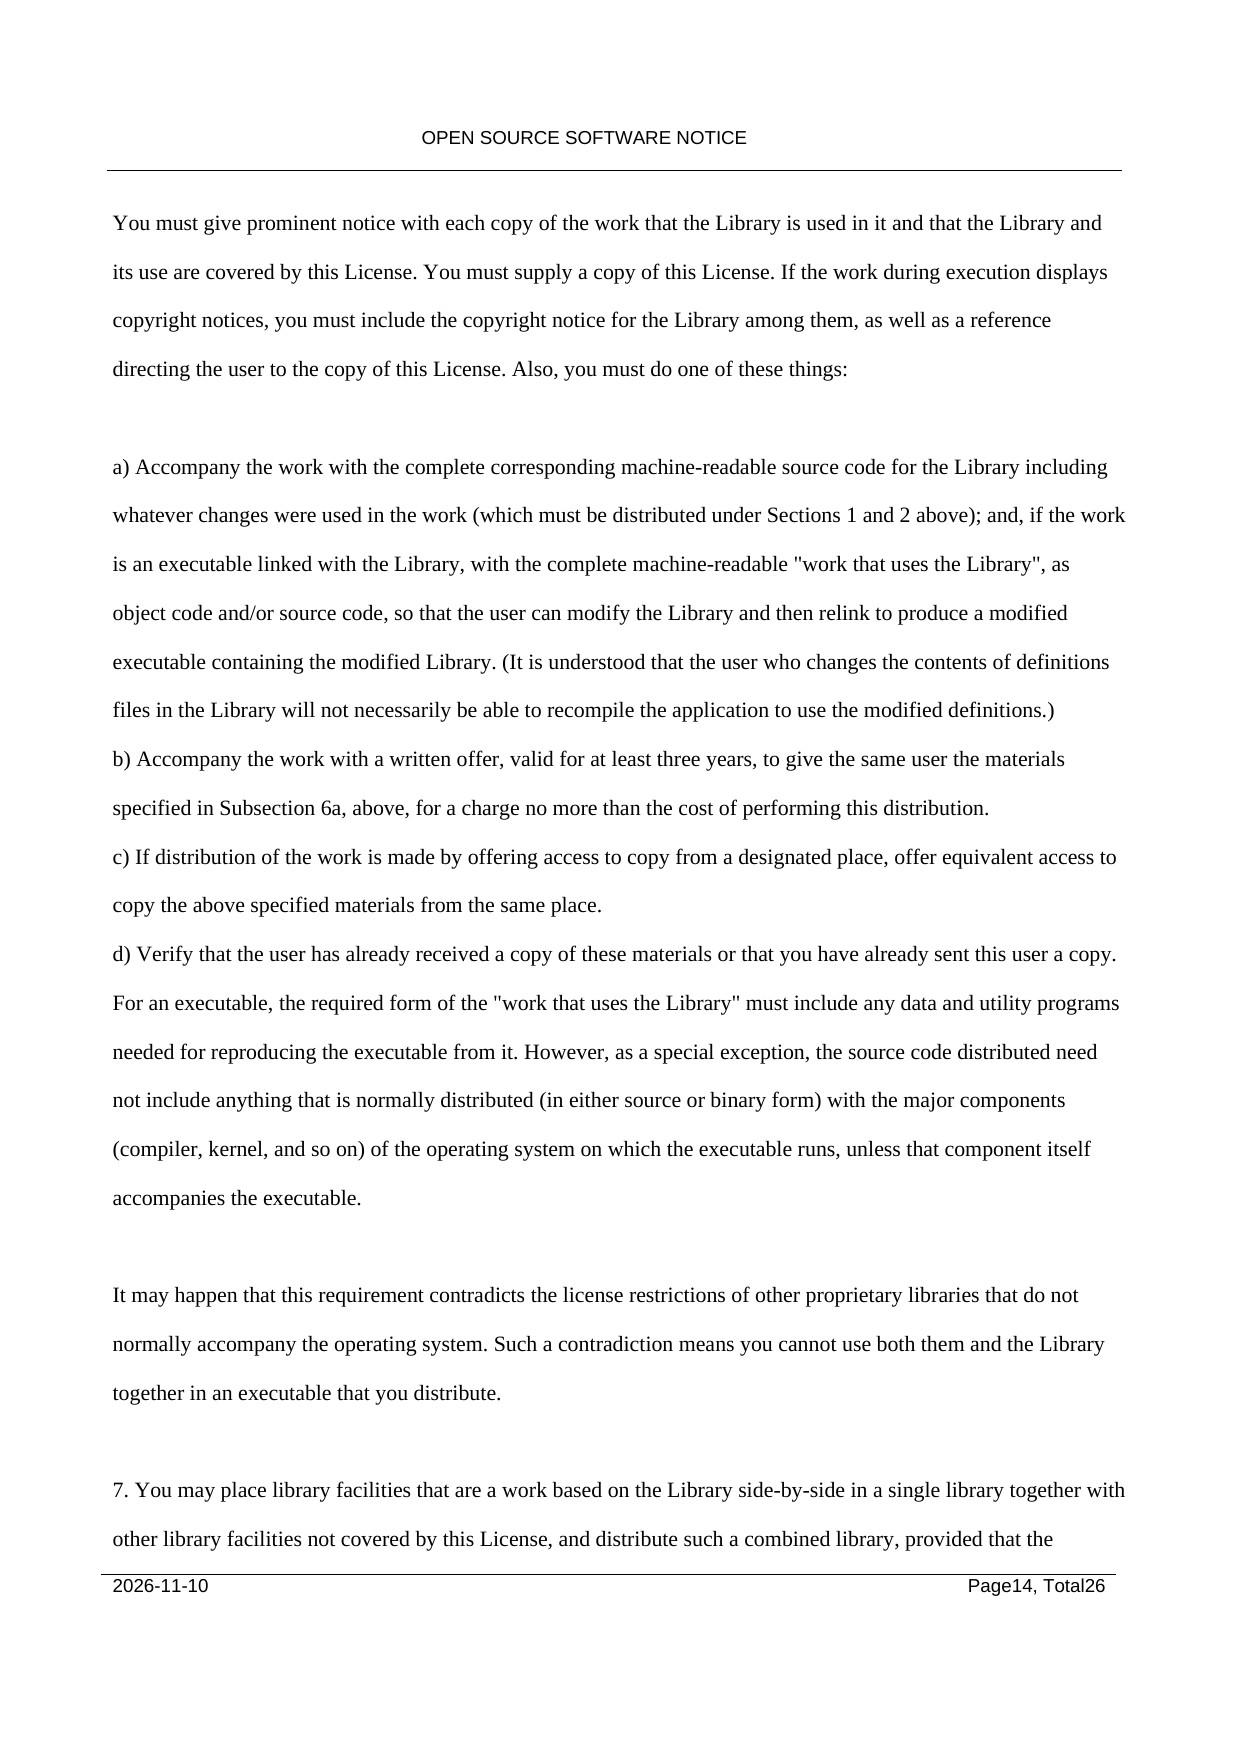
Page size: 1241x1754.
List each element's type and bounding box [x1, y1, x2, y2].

text [112, 206, 1128, 1555]
